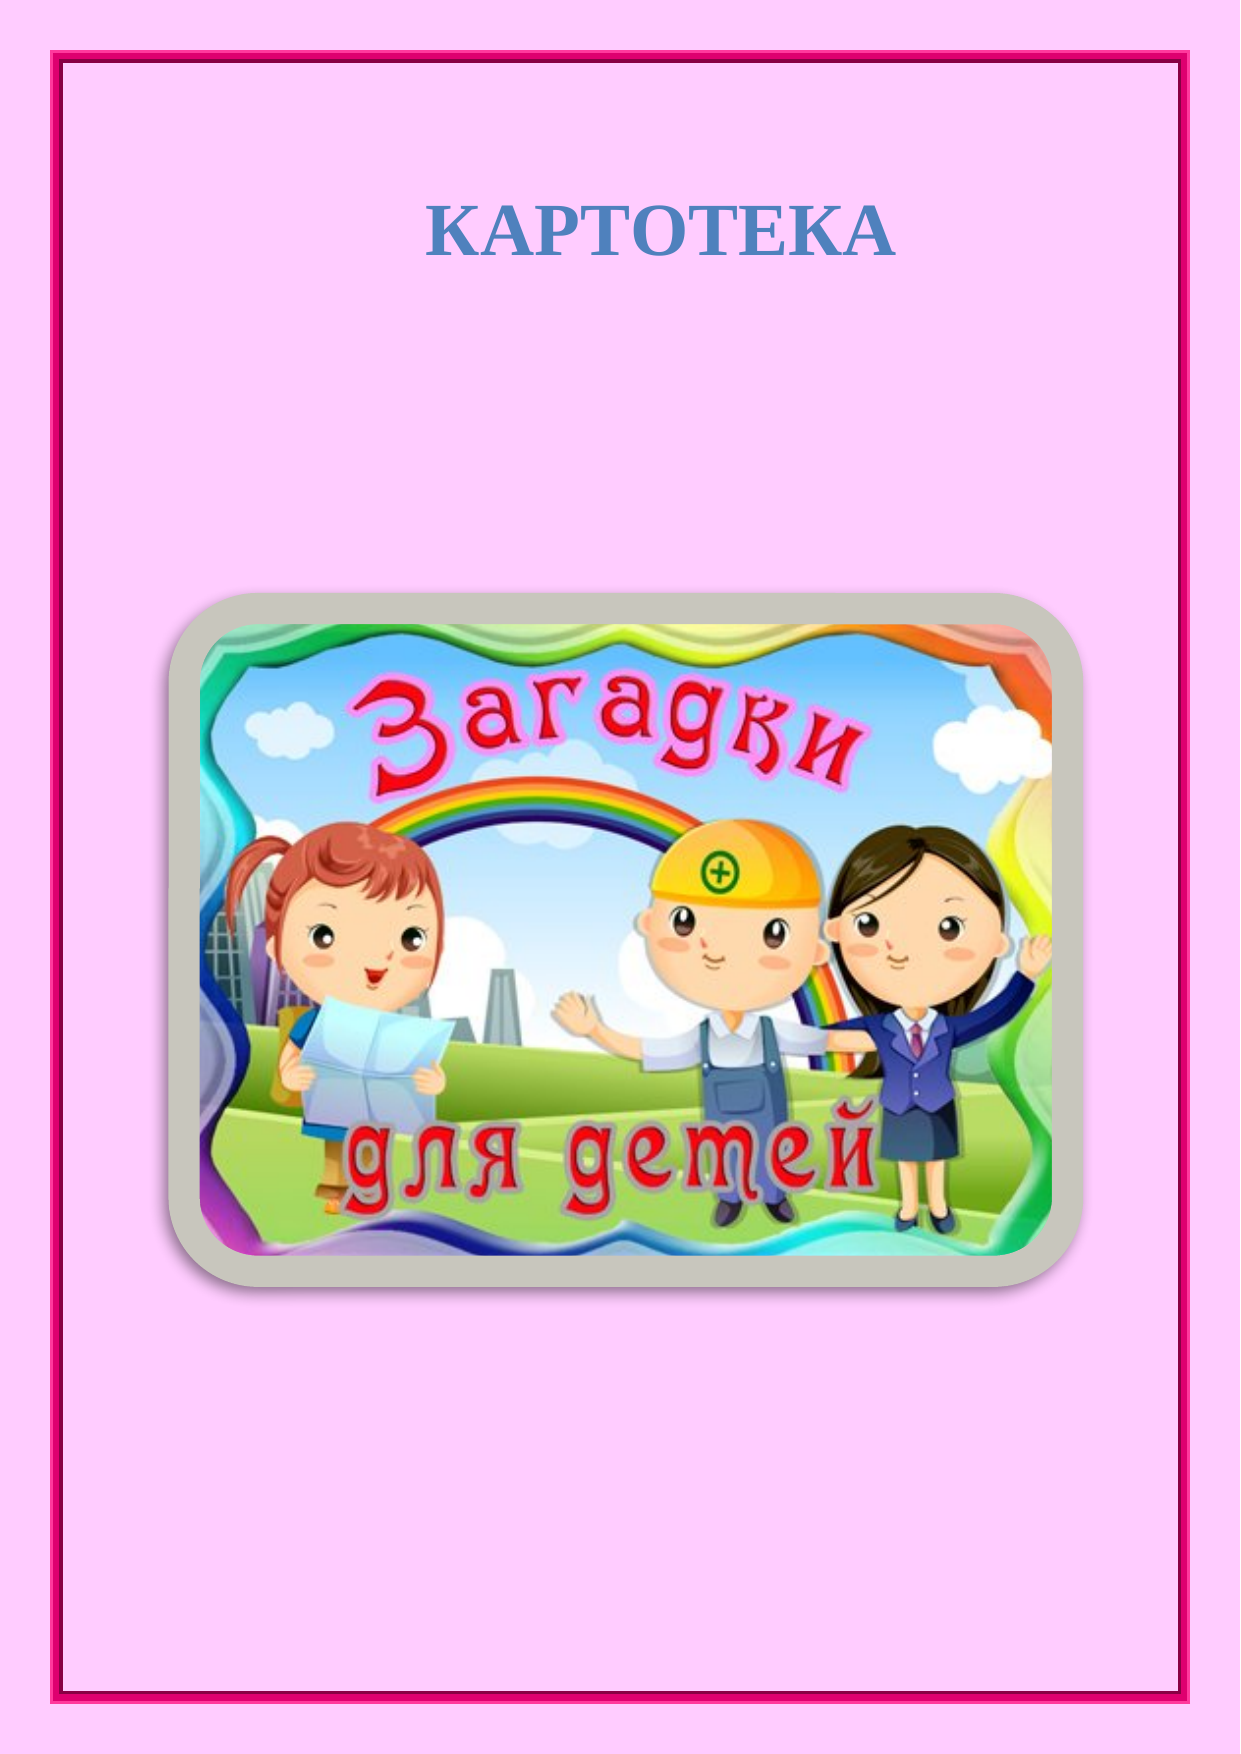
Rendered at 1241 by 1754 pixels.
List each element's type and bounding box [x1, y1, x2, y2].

picture [200, 625, 1051, 1255]
